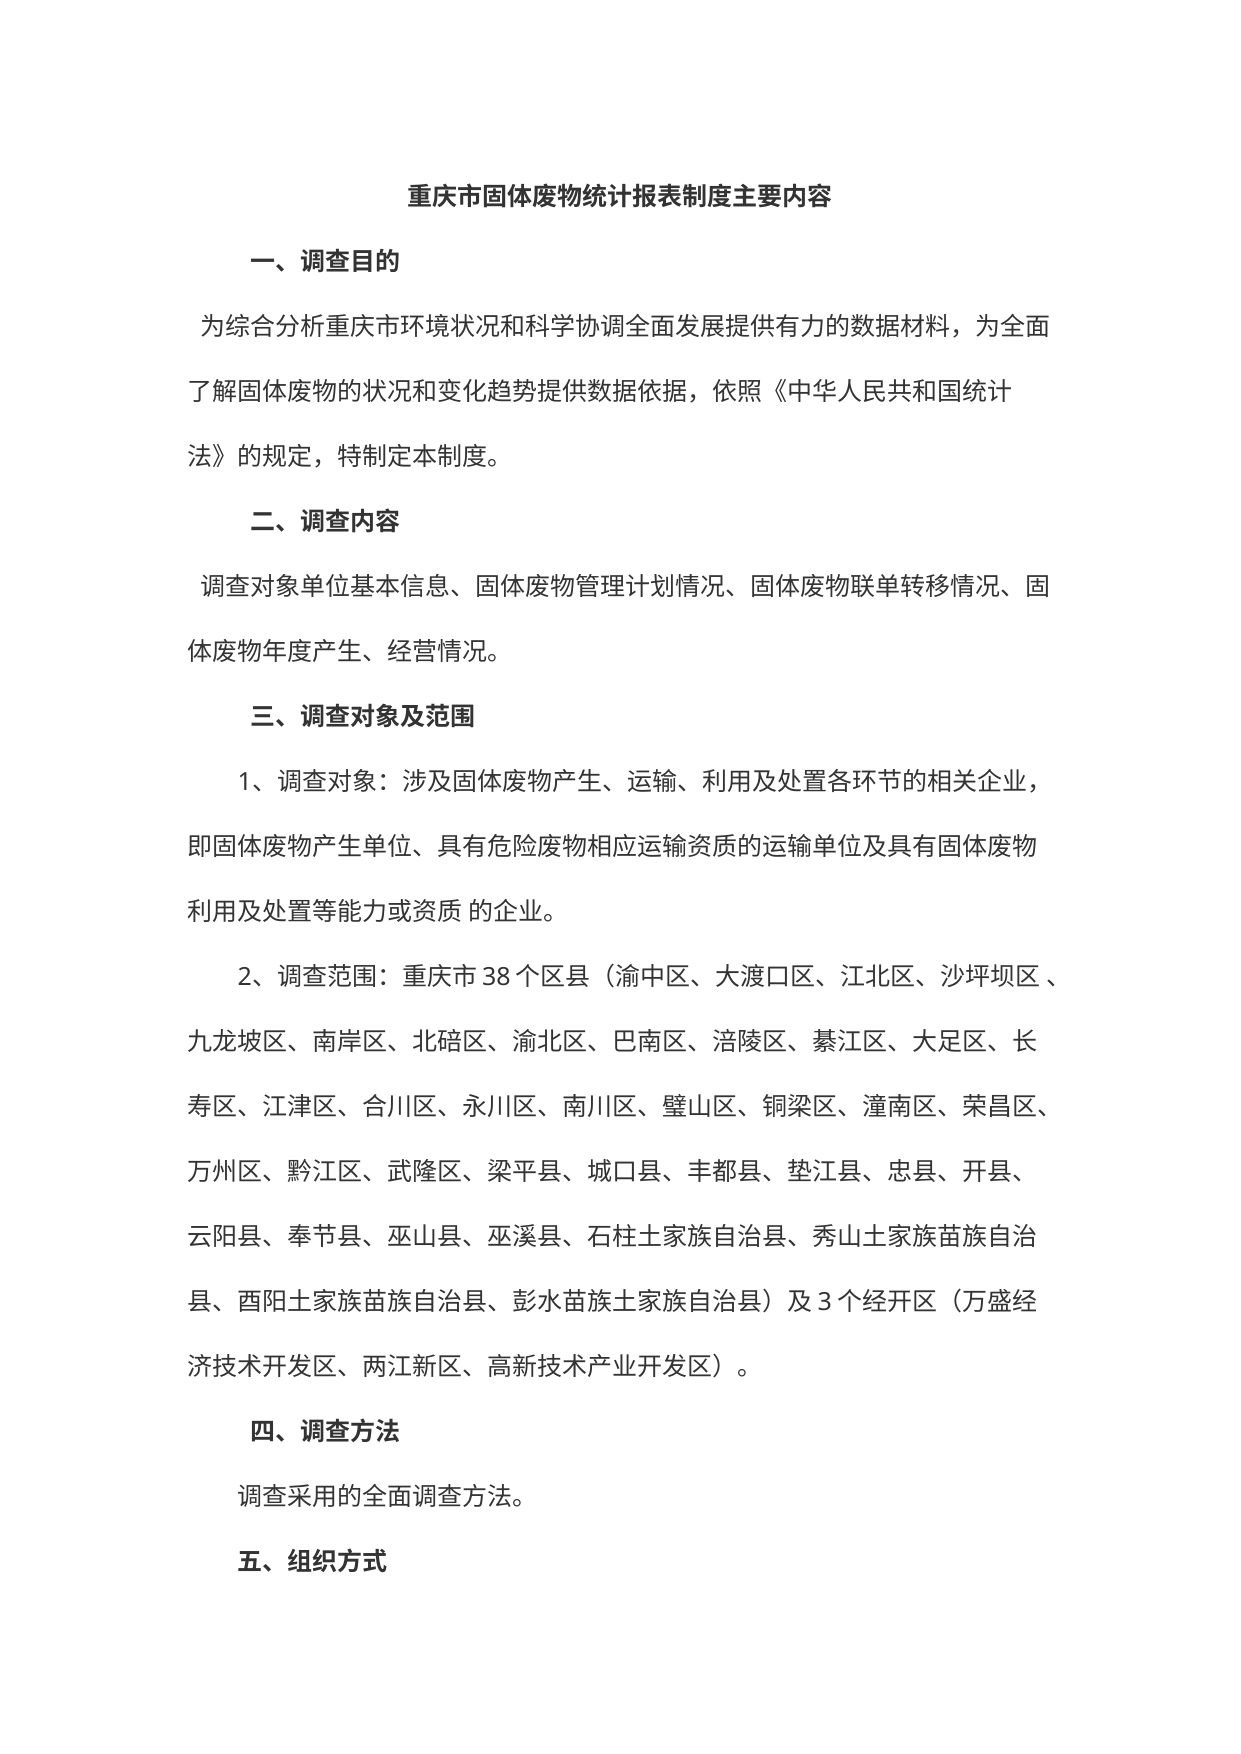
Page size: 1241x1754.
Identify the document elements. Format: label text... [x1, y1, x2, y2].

text 二、调查内容 [187, 487, 1053, 552]
text 为综合分析重庆市环境状况和科学协调全面发展提供有力的数据材料，为全面了解固体废物的状况和变化趋势提供数据依据，依照《中华人民共和国统计法》的规定，特制定本制度。 [187, 292, 1053, 487]
text 一、调查目的 [187, 227, 1053, 292]
text 三、调查对象及范围 [187, 682, 1053, 747]
text 2、调查范围：重庆市38个区县（渝中区、大渡口区、江北区、沙坪坝区 、九龙坡区、南岸区、北碚区、渝北区、巴南区、涪陵区、綦江区、大足区、长寿区、江津区、合川区、永川区、南川区、璧山区、铜梁区、潼南区、荣昌区、万州区、黔江区、武隆区、梁平县、城口县、丰都县、垫江县、忠县、开县、云阳县、奉节县、巫山县、巫溪县、石柱土家族自治县、秀山土家族苗族自治县、酉阳土家族苗族自治县、彭水苗族土家族自治县）及3个经开区（万盛经济技术开发区、两江新区、高新技术产业开发区）。 [187, 942, 1053, 1397]
text 调查对象单位基本信息、固体废物管理计划情况、固体废物联单转移情况、固体废物年度产生、经营情况。 [187, 552, 1053, 682]
text 1、调查对象：涉及固体废物产生、运输、利用及处置各环节的相关企业，即固体废物产生单位、具有危险废物相应运输资质的运输单位及具有固体废物利用及处置等能力或资质 的企业。 [187, 747, 1053, 942]
text 五、组织方式 [187, 1527, 1053, 1592]
text 调查采用的全面调查方法。 [187, 1462, 1053, 1527]
text 四、调查方法 [187, 1397, 1053, 1462]
text 重庆市固体废物统计报表制度主要内容 [187, 162, 1053, 227]
